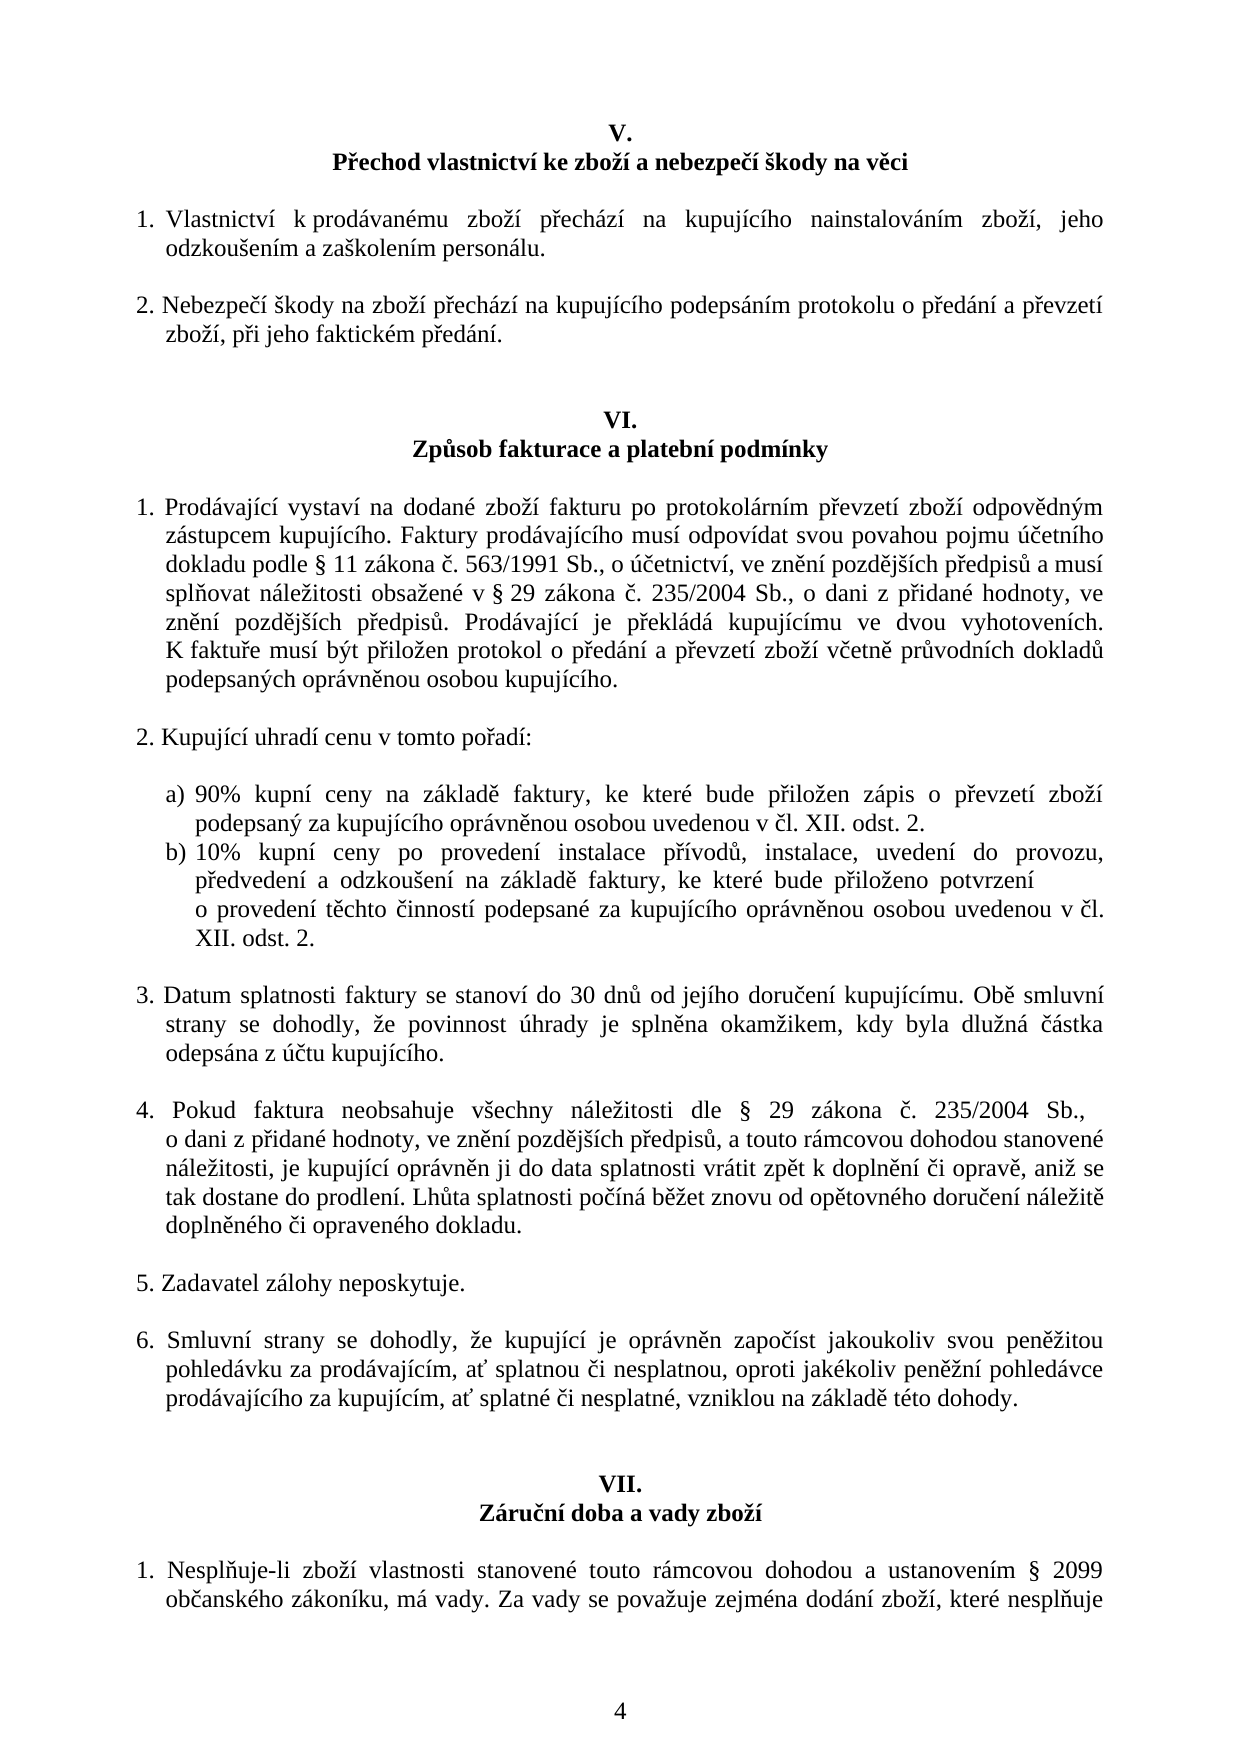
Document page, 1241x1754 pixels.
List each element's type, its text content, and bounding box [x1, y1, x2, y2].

text VI. [136, 406, 1104, 434]
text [136, 1556, 1104, 1613]
text b) 10% kupní ceny po provedení instalace přívodů, instalace, uvedení do provozu, předvedení a odzkoušení na základě faktury, ke které bude přiloženo potvrzení o provedení těchto činností podepsané za kupujícího oprávněnou osobou uvedenou v čl. XII. odst. 2. [165, 837, 1104, 952]
text 4. Pokud faktura neobsahuje všechny náležitosti dle § 29 zákona č. 235/2004 Sb., o dani z přidané hodnoty, ve znění pozdějších předpisů, a touto rámcovou dohodou stanovené náležitosti, je kupující oprávněn ji do data splatnosti vrátit zpět k doplnění či opravě, aniž se tak dostane do prodlení. Lhůta splatnosti počíná běžet znovu od opětovného doručení náležitě doplněného či opraveného dokladu. [136, 1096, 1104, 1239]
text Způsob fakturace a platební podmínky [136, 434, 1104, 463]
text 3. Datum splatnosti faktury se stanoví do 30 dnů od jejího doručení kupujícímu. Obě smluvní strany se dohodly, že povinnost úhrady je splněna okamžikem, kdy byla dlužná částka odepsána z účtu kupujícího. [136, 981, 1104, 1067]
text a) 90% kupní ceny na základě faktury, ke které bude přiložen zápis o převzetí zboží podepsaný za kupujícího oprávněnou osobou uvedenou v čl. XII. odst. 2. [165, 779, 1104, 837]
text 1. Prodávající vystaví na dodané zboží fakturu po protokolárním převzetí zboží odpovědným zástupcem kupujícího. Faktury prodávajícího musí odpovídat svou povahou pojmu účetního dokladu podle § 11 zákona č. 563/1991 Sb., o účetnictví, ve znění pozdějších předpisů a musí splňovat náležitosti obsažené v § 29 zákona č. 235/2004 Sb., o dani z přidané hodnoty, ve znění pozdějších předpisů. Prodávající je překládá kupujícímu ve dvou vyhotoveních. K faktuře musí být přiložen protokol o předání a převzetí zboží včetně průvodních dokladů podepsaných oprávněnou osobou kupujícího. [136, 492, 1104, 693]
list 2. Nebezpečí škody na zboží přechází na kupujícího podepsáním protokolu o předání a převzetí zboží, při jeho faktickém předání. [136, 291, 1104, 348]
text VII. [136, 1469, 1104, 1498]
text V. [136, 118, 1104, 147]
text Záruční doba a vady zboží [136, 1498, 1104, 1527]
text Přechod vlastnictví ke zboží a nebezpečí škody na věci [136, 147, 1104, 176]
list 1. Vlastnictví k prodávanému zboží přechází na kupujícího nainstalováním zboží, jeho odzkoušením a zaškolením personálu. [136, 204, 1104, 262]
text 2. Kupující uhradí cenu v tomto pořadí: [136, 722, 1104, 751]
text 6. Smluvní strany se dohodly, že kupující je oprávněn započíst jakoukoliv svou peněžitou pohledávku za prodávajícím, ať splatnou či nesplatnou, oproti jakékoliv peněžní pohledávce prodávajícího za kupujícím, ať splatné či nesplatné, vzniklou na základě této dohody. [136, 1326, 1104, 1412]
text 5. Zadavatel zálohy neposkytuje. [136, 1268, 1104, 1297]
